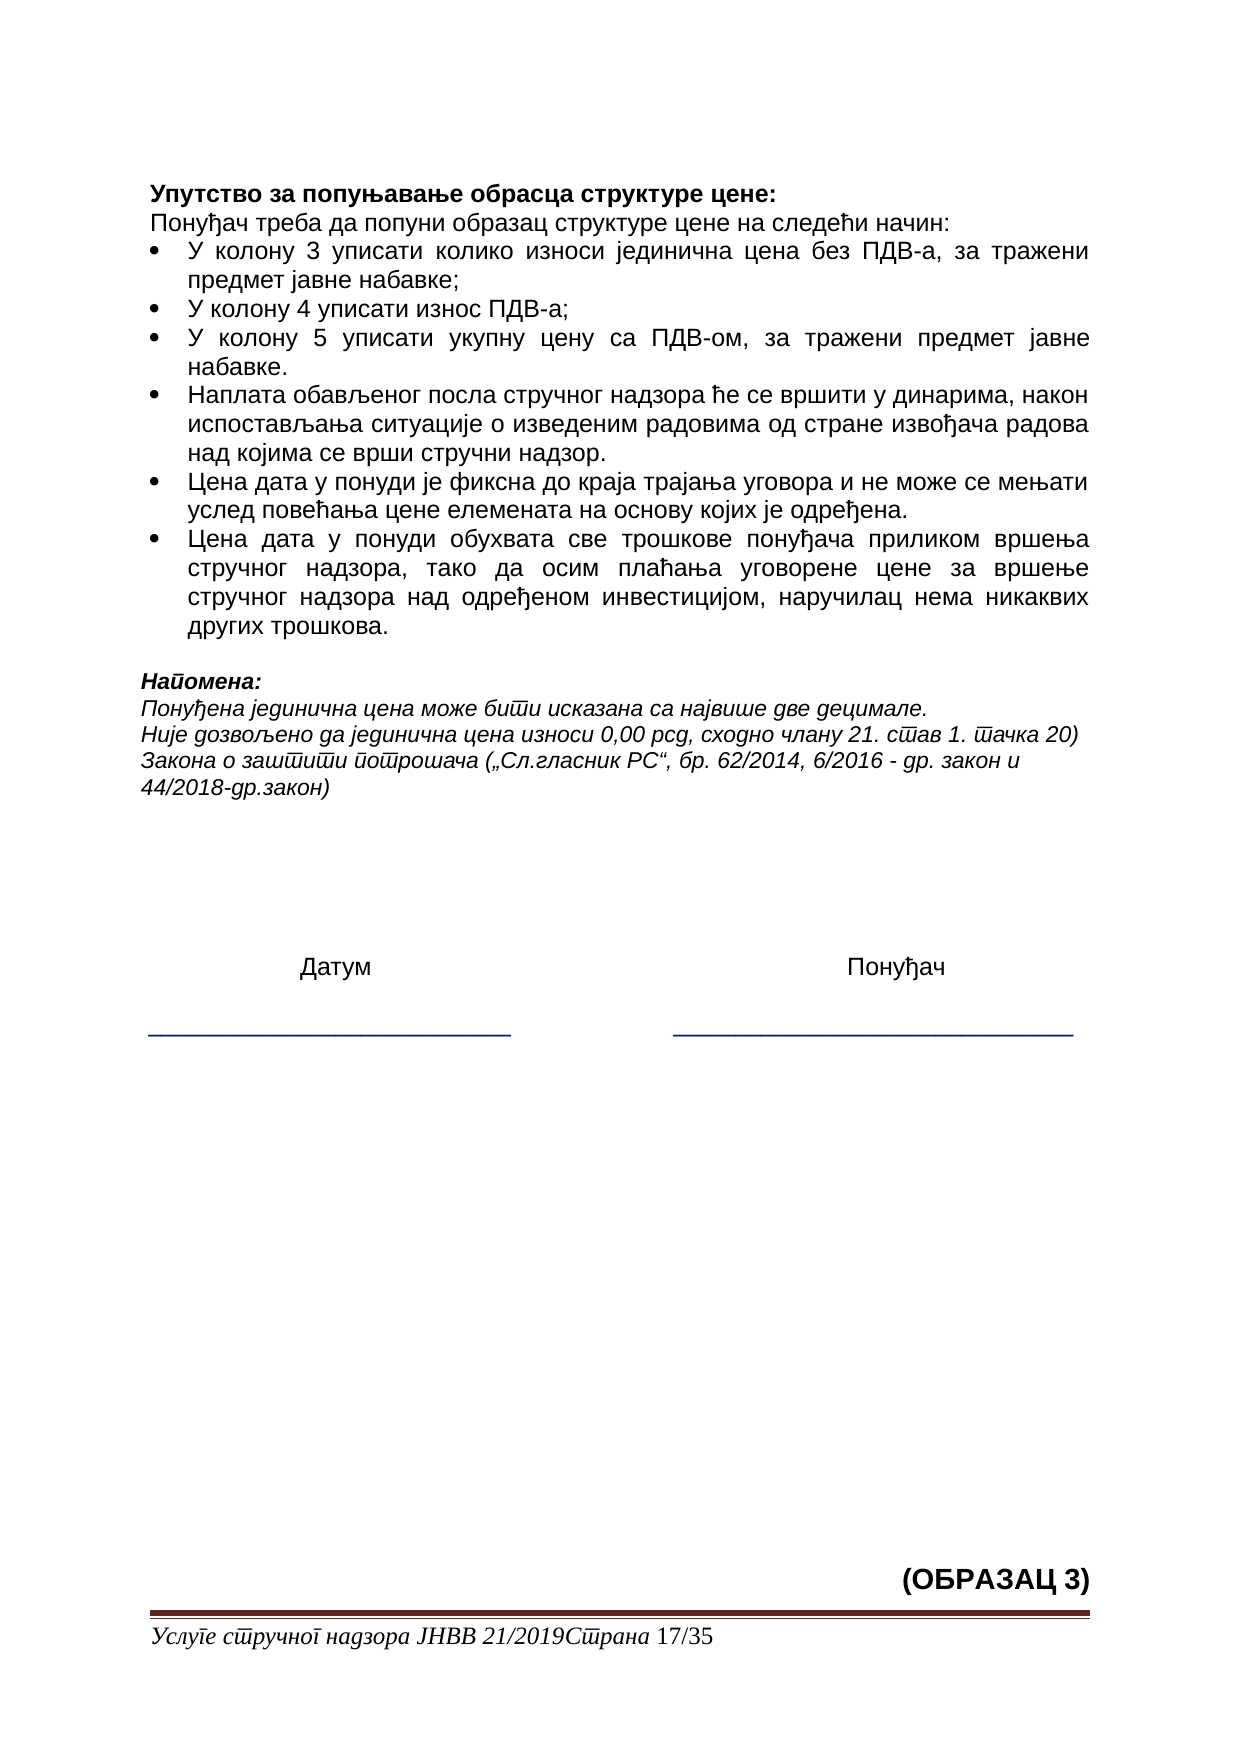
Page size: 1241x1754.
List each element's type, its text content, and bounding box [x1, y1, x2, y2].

text Упутство за попуњавање обрасца структуре цене: [150, 179, 1090, 207]
list Цена дата у понуди обухвата све трошкове понуђача приликом вршења стручног надзора, тако да осим плаћања уговорене цене за вршење стручног надзора над одређеном инвестицијом, наручилац нема никаквих других трошкова. [150, 524, 1090, 639]
list Наплата обављеног посла стручног надзора ће се вршити у динарима, након испостављања ситуације о изведеним радовима од стране извођача радова над којима се врши стручни надзор. [150, 380, 1090, 467]
text Понуђач треба да попуни образац структуре цене на следећи начин: [150, 207, 1090, 236]
list У колону 5 уписати укупну цену са ПДВ-ом, за тражени предмет јавне набавке. [150, 323, 1090, 380]
list Цена дата у понуди је фиксна до краја трајања уговора и не може се мењати услед повећања цене елемената на основу којих је одређена. [150, 467, 1090, 524]
list Напомена: [141, 668, 1090, 694]
list У колону 4 уписати износ ПДВ-а; [150, 294, 1090, 323]
list У колону 3 уписати колико износи јединична цена без ПДВ-а, за тражени предмет јавне набавке; [150, 236, 1090, 294]
text Датум Понуђач [225, 952, 1090, 981]
list Понуђена јединична цена може бити исказана са највише две децимале. [141, 694, 1090, 721]
text _____________________________ ________________________________ [150, 1010, 1090, 1039]
list Није дозвољено да јединична цена износи 0,00 рсд, сходно члану 21. став 1. тачка 20) Закона о заштити потрошача („Сл.гласник РС“, бр. 62/2014, 6/2016 - др. закон и 44/2018-др.закон) [141, 721, 1090, 800]
text (ОБРАЗАЦ 3) [150, 1562, 1090, 1596]
